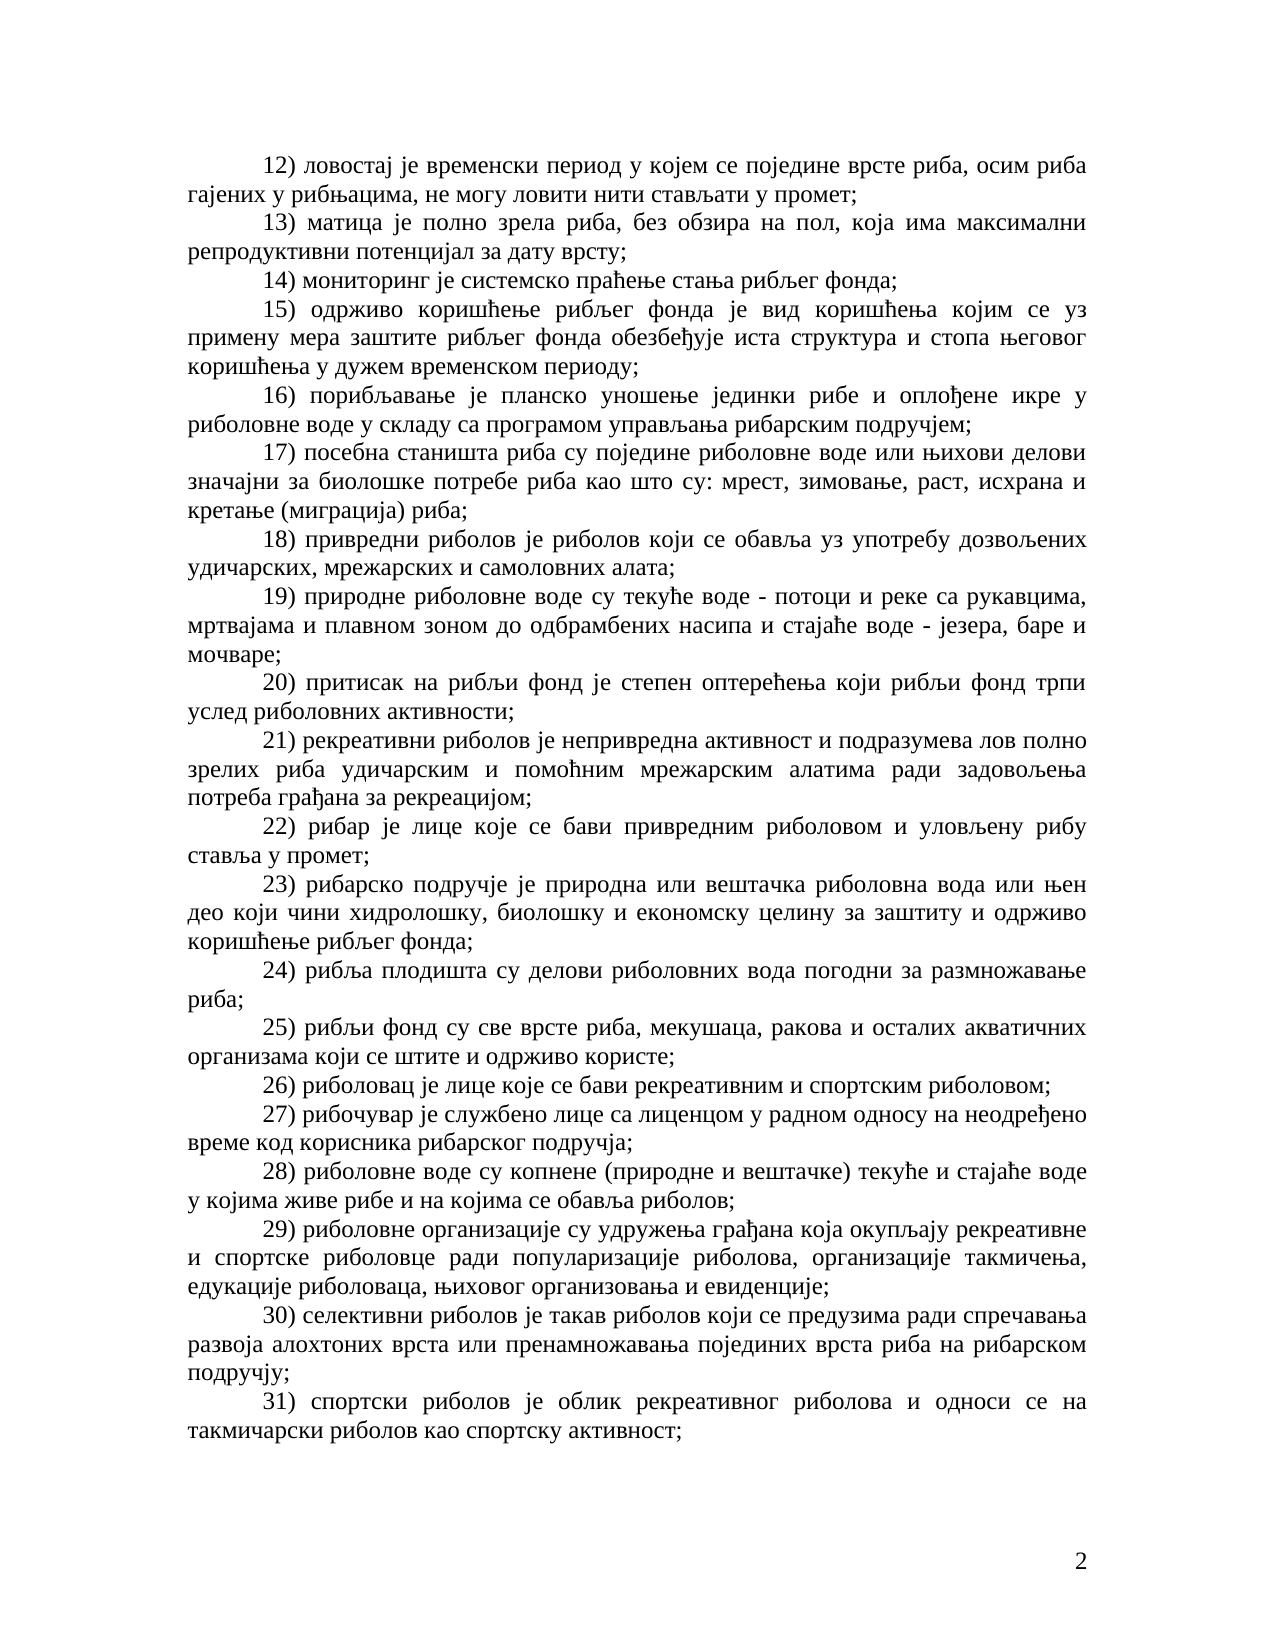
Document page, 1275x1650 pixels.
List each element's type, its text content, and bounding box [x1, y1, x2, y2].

text 15) одрживо коришћење рибљег фонда је вид коришћења којим се уз примену мера заштите рибљег фонда обезбеђује иста структура и стопа његовог коришћења у дужем временском периоду; [187, 294, 1087, 380]
text 19) природне риболовне воде су текуће воде - потоци и реке са рукавцима, мртвајама и плавном зоном до одбрамбених насипа и стајаће воде - језера, баре и мочваре; [187, 581, 1087, 667]
text 25) рибљи фонд су све врсте риба, мекушаца, ракова и осталих акватичних организама који се штите и одрживо користе; [187, 1012, 1087, 1070]
text 18) привредни риболов је риболов који се обавља уз употребу дозвољених удичарских, мрежарских и самоловних алата; [187, 524, 1087, 581]
text 24) рибља плодишта су делови риболовних вода погодни за размножавање риба; [187, 955, 1087, 1012]
text 26) риболовац је лице које се бави рекреативним и спортским риболовом; [187, 1070, 1087, 1099]
text 23) рибарско подручје је природна или вештачка риболовна вода или њен део који чини хидролошку, биолошку и економску целину за заштиту и одрживо коришћење рибљег фонда; [187, 869, 1087, 955]
text 29) риболовне организације су удружења грађана која окупљају рекреативне и спортске риболовце ради популаризације риболова, организације такмичења, едукације риболоваца, њиховог организовања и евиденције; [187, 1214, 1087, 1300]
text 14) мониторинг је системско праћење стања рибљег фонда; [187, 265, 1087, 294]
text 30) селективни риболов је такав риболов који се предузима ради спречавања развоја алохтоних врста или пренамножавања појединих врста риба на рибарском подручју; [187, 1300, 1087, 1386]
text 22) рибар је лице које се бави привредним риболовом и уловљену рибу ставља у промет; [187, 811, 1087, 869]
text 27) рибочувар је службено лице са лиценцом у радном односу на неодређено време код корисника рибарског подручја; [187, 1099, 1087, 1156]
text 20) притисак на рибљи фонд је степен оптерећења који рибљи фонд трпи услед риболовних активности; [187, 667, 1087, 725]
text 13) матица је полно зрела риба, без обзира на пол, која има максимални репродуктивни потенцијал за дату врсту; [187, 207, 1087, 265]
text 31) спортски риболов је облик рекреативног риболова и односи се на такмичарски риболов као спортску активност; [187, 1386, 1087, 1444]
text 17) посебна станишта риба су поједине риболовне воде или њихови делови значајни за биолошке потребе риба као што су: мрест, зимовање, раст, исхрана и кретање (миграција) риба; [187, 437, 1087, 524]
text 21) рекреативни риболов је непривредна активност и подразумева лов полно зрелих риба удичарским и помоћним мрежарским алатима ради задовољења потреба грађана за рекреацијом; [187, 725, 1087, 811]
text 16) порибљавање је планско уношење јединки рибе и оплођене икре у риболовне воде у складу са програмом управљања рибарским подручјем; [187, 380, 1087, 437]
text 28) риболовне воде су копнене (природне и вештачке) текуће и стајаће воде у којима живе рибе и на којима се обавља риболов; [187, 1156, 1087, 1214]
text 12) ловостај је временски период у којем се поједине врсте риба, осим риба гајених у рибњацима, не могу ловити нити стављати у промет; [187, 150, 1087, 207]
